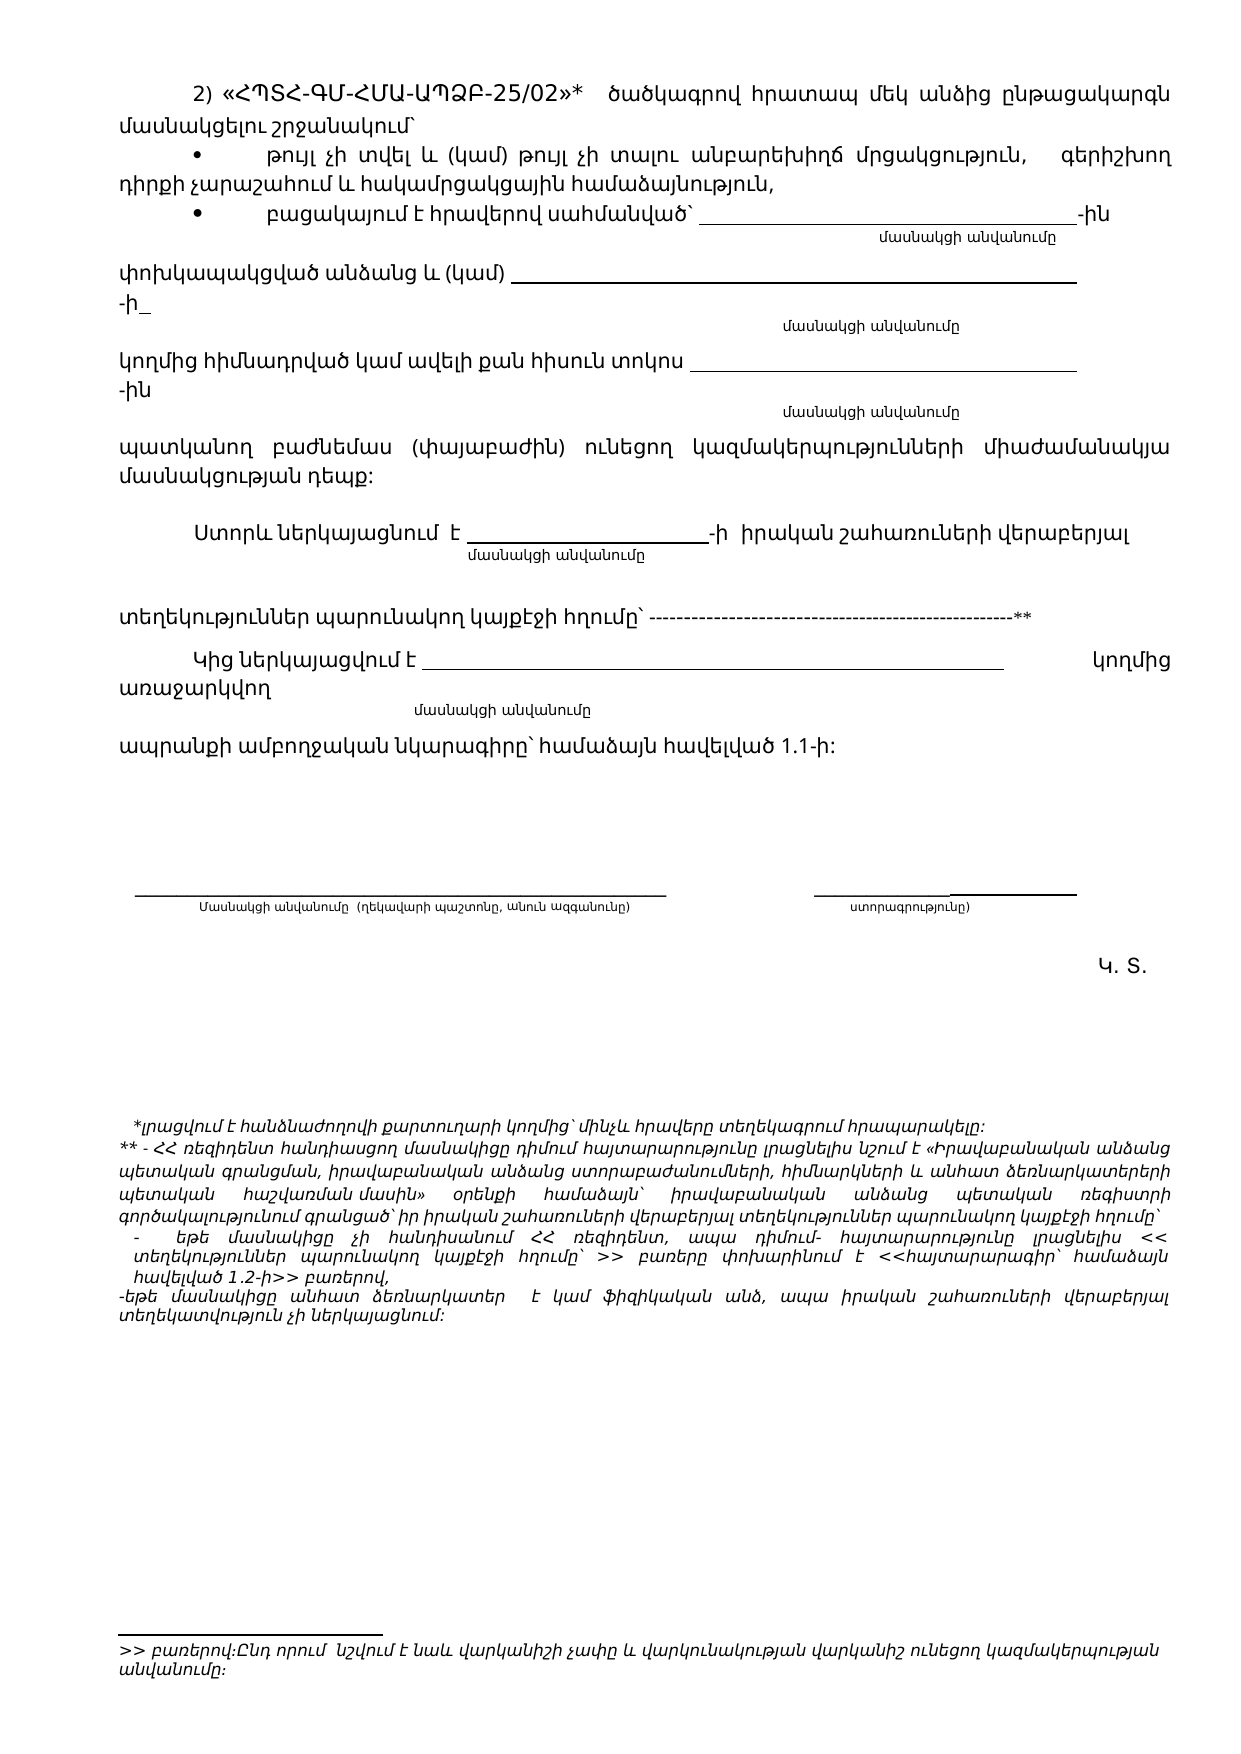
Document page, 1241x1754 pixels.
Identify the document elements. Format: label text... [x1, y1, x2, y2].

text մասնակցի անվանումը [118, 228, 1171, 258]
text մասնակցի անվանումը [118, 317, 1171, 346]
list թույլ չի տվել և (կամ) թույլ չի տալու անբարեխիղճ մրցակցություն, գերիշխող դիրքի չարաշահում և հակամրցակցային համաձայնություն, [118, 140, 1171, 197]
list բացակայում է հրավերով սահմանված` -ին [118, 197, 1171, 228]
text Ստորև ներկայացնում է -ի իրական շահառուների վերաբերյալ [193, 518, 1171, 546]
text Կից ներկայացվում է կողմից առաջարկվող [118, 645, 1171, 702]
text փոխկապակցված անձանց և (կամ) -ի [118, 258, 1171, 317]
text տեղեկություններ պարունակող կայքէջի հղումը՝ ----------------------------------------------------** [118, 602, 1171, 631]
text ___________________________________________________ _____________ Մասնակցի անվանումը (ղեկավարի պաշտոնը, անուն ազգանունը) ստորագրությունը) [118, 873, 1171, 926]
text 2) «ՀՊՏՀ-ԳՄ-ՀՄԱ-ԱՊՁԲ-25/02»* ծածկագրով հրատապ մեկ անձից ընթացակարգն մասնակցելու շրջանակում` [118, 75, 1171, 140]
text - եթե մասնակիցը չի հանդիսանում ՀՀ ռեզիդենտ, ապա դիմում- հայտարարությունը լրացնելիս << տեղեկություններ պարունակող կայքէջի հղումը՝ >> բառերը փոխարինում է <<հայտարարագիր՝ համաձայն հավելված 1․2-ի>> բառերով, [133, 1228, 1171, 1287]
text Կ. Տ. [118, 954, 1171, 979]
text -եթե մասնակիցը անհատ ձեռնարկատեր է կամ ֆիզիկական անձ, ապա իրական շահառուների վերաբերյալ տեղեկատվություն չի ներկայացնում: [118, 1287, 1171, 1326]
text *լրացվում է հանձնաժողովի քարտուղարի կողմից` մինչև հրավերը տեղեկագրում հրապարակելը: [118, 1114, 1171, 1137]
text մասնակցի անվանումը [118, 546, 1171, 575]
text պատկանող բաժնեմաս (փայաբաժին) ունեցող կազմակերպությունների միաժամանակյա մասնակցության դեպք: [118, 432, 1171, 489]
text մասնակցի անվանումը [118, 702, 1171, 731]
text ապրանքի ամբողջական նկարագիրը՝ համաձայն հավելված 1.1-ի: [118, 731, 1171, 759]
text մասնակցի անվանումը [118, 403, 1171, 432]
text ** - ՀՀ ռեզիդենտ հանդիասցող մասնակիցը դիմում հայտարարությունը լրացնելիս նշում է «Իրավաբանական անձանց պետական գրանցման, իրավաբանական անձանց ստորաբաժանումների, հիմնարկների և անհատ ձեռնարկատերերի պետական հաշվառման մասին» օրենքի համաձայն՝ իրավաբանական անձանց պետական ռեգիստրի գործակալությունում գրանցած՝ իր իրական շահառուների վերաբերյալ տեղեկություններ պարունակող կայքէջի հղումը՝ [118, 1137, 1171, 1228]
text կողմից հիմնադրված կամ ավելի քան հիսուն տոկոս -ին [118, 346, 1171, 403]
